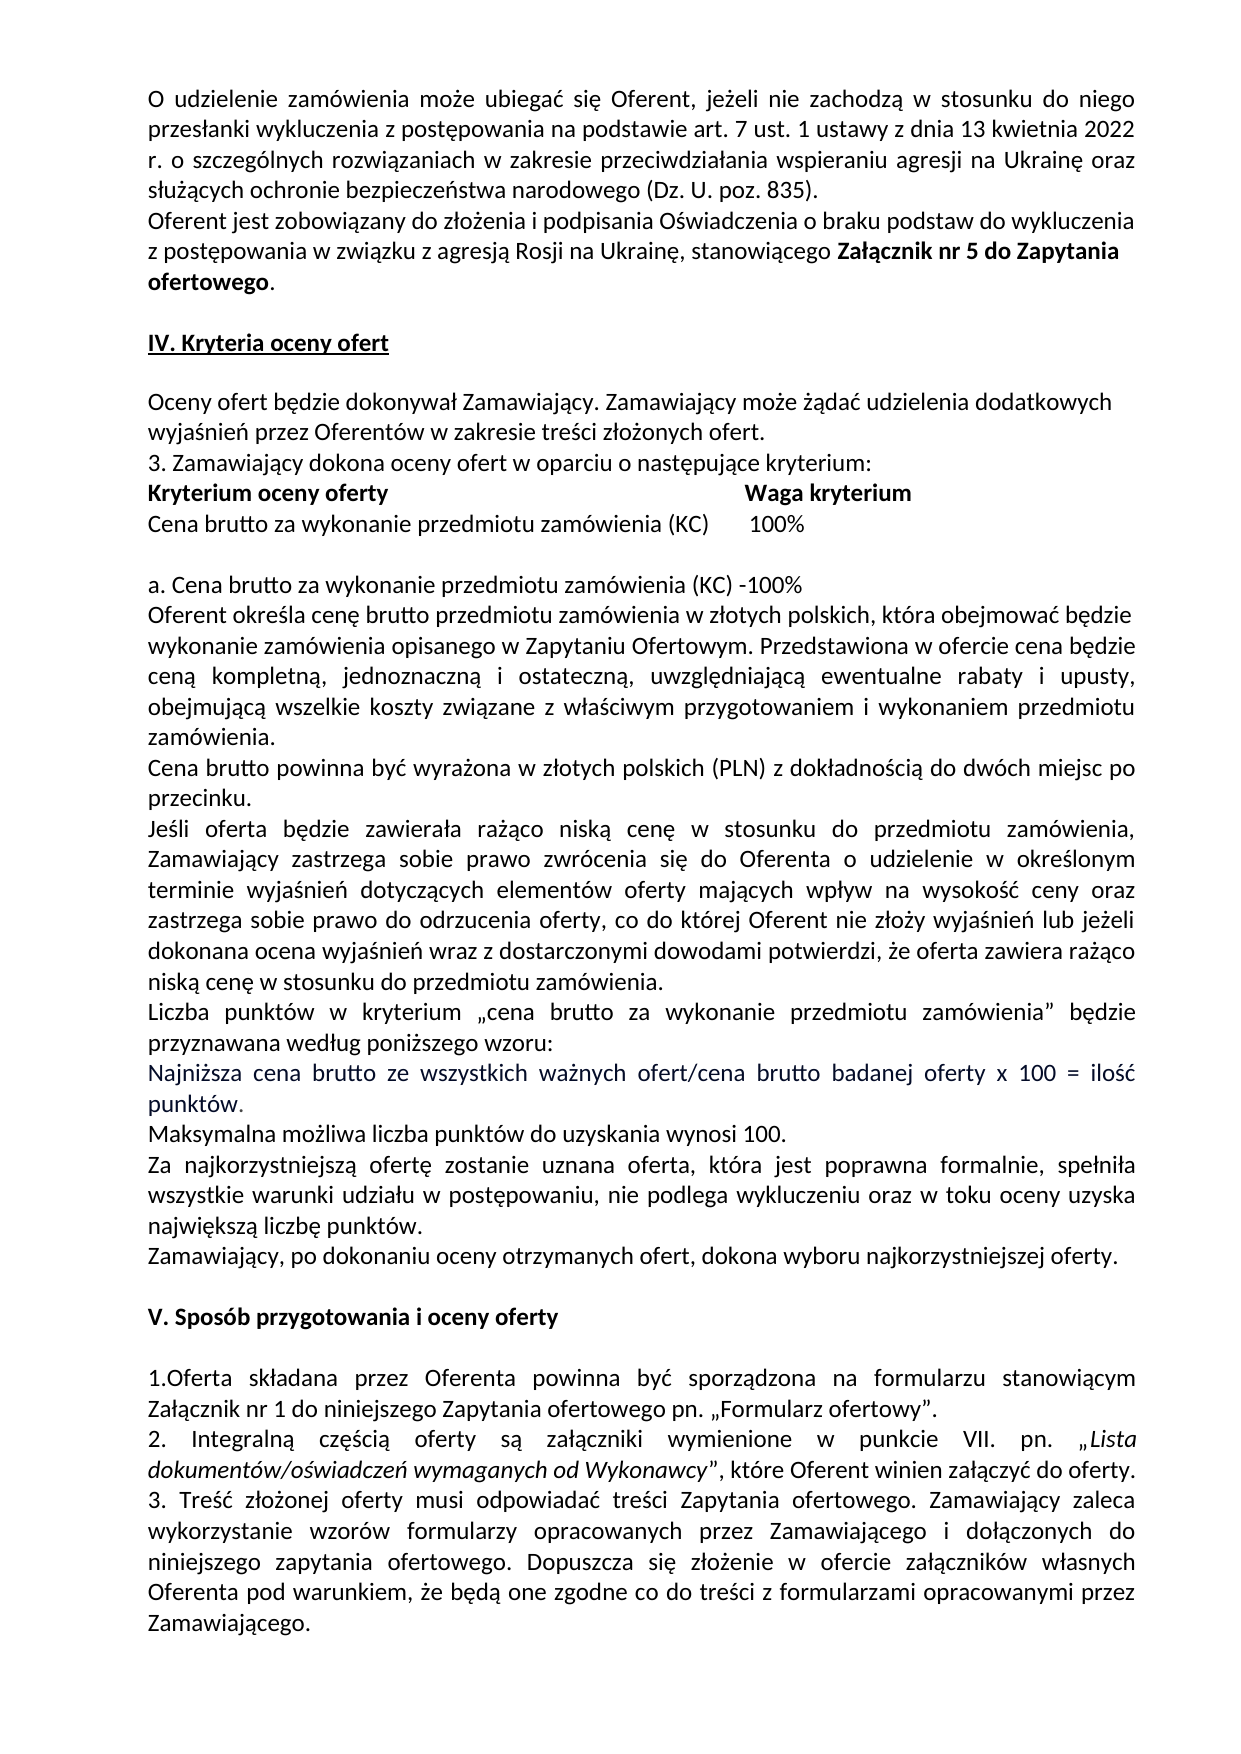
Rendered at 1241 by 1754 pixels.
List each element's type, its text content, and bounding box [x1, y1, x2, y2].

text ofertowego. [148, 266, 1137, 296]
text Liczba punktów w kryterium „cena brutto za wykonanie przedmiotu zamówienia” będzie przyznawana według poniższego wzoru: [148, 996, 1137, 1057]
text a. Cena brutto za wykonanie przedmiotu zamówienia (KC) -100% [148, 569, 1137, 599]
text wyjaśnień przez Oferentów w zakresie treści złożonych ofert. [148, 416, 1137, 447]
text Najniższa cena brutto ze wszystkich ważnych ofert/cena brutto badanej oferty x 100 = ilość punktów. [148, 1057, 1137, 1118]
text Oceny ofert będzie dokonywał Zamawiający. Zamawiający może żądać udzielenia dodatkowych [148, 386, 1137, 416]
text IV. Kryteria oceny ofert [148, 327, 1137, 357]
text Cena brutto za wykonanie przedmiotu zamówienia (KC) 100% [148, 508, 1137, 538]
text z postępowania w związku z agresją Rosji na Ukrainę, stanowiącego Załącznik nr 5 do Zapytania [148, 235, 1137, 266]
text Cena brutto powinna być wyrażona w złotych polskich (PLN) z dokładnością do dwóch miejsc po przecinku. [148, 752, 1137, 813]
text 2. Integralną częścią oferty są załączniki wymienione w punkcie VII. pn. „Lista dokumentów/oświadczeń wymaganych od Wykonawcy”, które Oferent winien załączyć do oferty. [148, 1423, 1137, 1484]
text 3. Zamawiający dokona oceny ofert w oparciu o następujące kryterium: [148, 447, 1137, 477]
text 3. Treść złożonej oferty musi odpowiadać treści Zapytania ofertowego. Zamawiający zaleca wykorzystanie wzorów formularzy opracowanych przez Zamawiającego i dołączonych do niniejszego zapytania ofertowego. Dopuszcza się złożenie w ofercie załączników własnych Oferenta pod warunkiem, że będą one zgodne co do treści z formularzami opracowanymi przez Zamawiającego. [148, 1484, 1137, 1637]
text O udzielenie zamówienia może ubiegać się Oferent, jeżeli nie zachodzą w stosunku do niego przesłanki wykluczenia z postępowania na podstawie art. 7 ust. 1 ustawy z dnia 13 kwietnia 2022 r. o szczególnych rozwiązaniach w zakresie przeciwdziałania wspieraniu agresji na Ukrainę oraz służących ochronie bezpieczeństwa narodowego (Dz. U. poz. 835). [148, 83, 1137, 205]
text Jeśli oferta będzie zawierała rażąco niską cenę w stosunku do przedmiotu zamówienia, Zamawiający zastrzega sobie prawo zwrócenia się do Oferenta o udzielenie w określonym terminie wyjaśnień dotyczących elementów oferty mających wpływ na wysokość ceny oraz zastrzega sobie prawo do odrzucenia oferty, co do której Oferent nie złoży wyjaśnień lub jeżeli dokonana ocena wyjaśnień wraz z dostarczonymi dowodami potwierdzi, że oferta zawiera rażąco niską cenę w stosunku do przedmiotu zamówienia. [148, 813, 1137, 996]
text Oferent jest zobowiązany do złożenia i podpisania Oświadczenia o braku podstaw do wykluczenia [148, 205, 1137, 235]
text wykonanie zamówienia opisanego w Zapytaniu Ofertowym. Przedstawiona w ofercie cena będzie ceną kompletną, jednoznaczną i ostateczną, uwzględniającą ewentualne rabaty i upusty, obejmującą wszelkie koszty związane z właściwym przygotowaniem i wykonaniem przedmiotu zamówienia. [148, 630, 1137, 752]
text Maksymalna możliwa liczba punktów do uzyskania wynosi 100. [148, 1118, 1137, 1149]
text Zamawiający, po dokonaniu oceny otrzymanych ofert, dokona wyboru najkorzystniejszej oferty. [148, 1240, 1137, 1271]
text Kryterium oceny oferty Waga kryterium [148, 477, 1137, 508]
text Za najkorzystniejszą ofertę zostanie uznana oferta, która jest poprawna formalnie, spełniła wszystkie warunki udziału w postępowaniu, nie podlega wykluczeniu oraz w toku oceny uzyska największą liczbę punktów. [148, 1149, 1137, 1240]
text Oferent określa cenę brutto przedmiotu zamówienia w złotych polskich, która obejmować będzie [148, 599, 1137, 630]
text 1.Oferta składana przez Oferenta powinna być sporządzona na formularzu stanowiącym Załącznik nr 1 do niniejszego Zapytania ofertowego pn. „Formularz ofertowy”. [148, 1362, 1137, 1423]
text V. Sposób przygotowania i oceny oferty [148, 1301, 1137, 1332]
